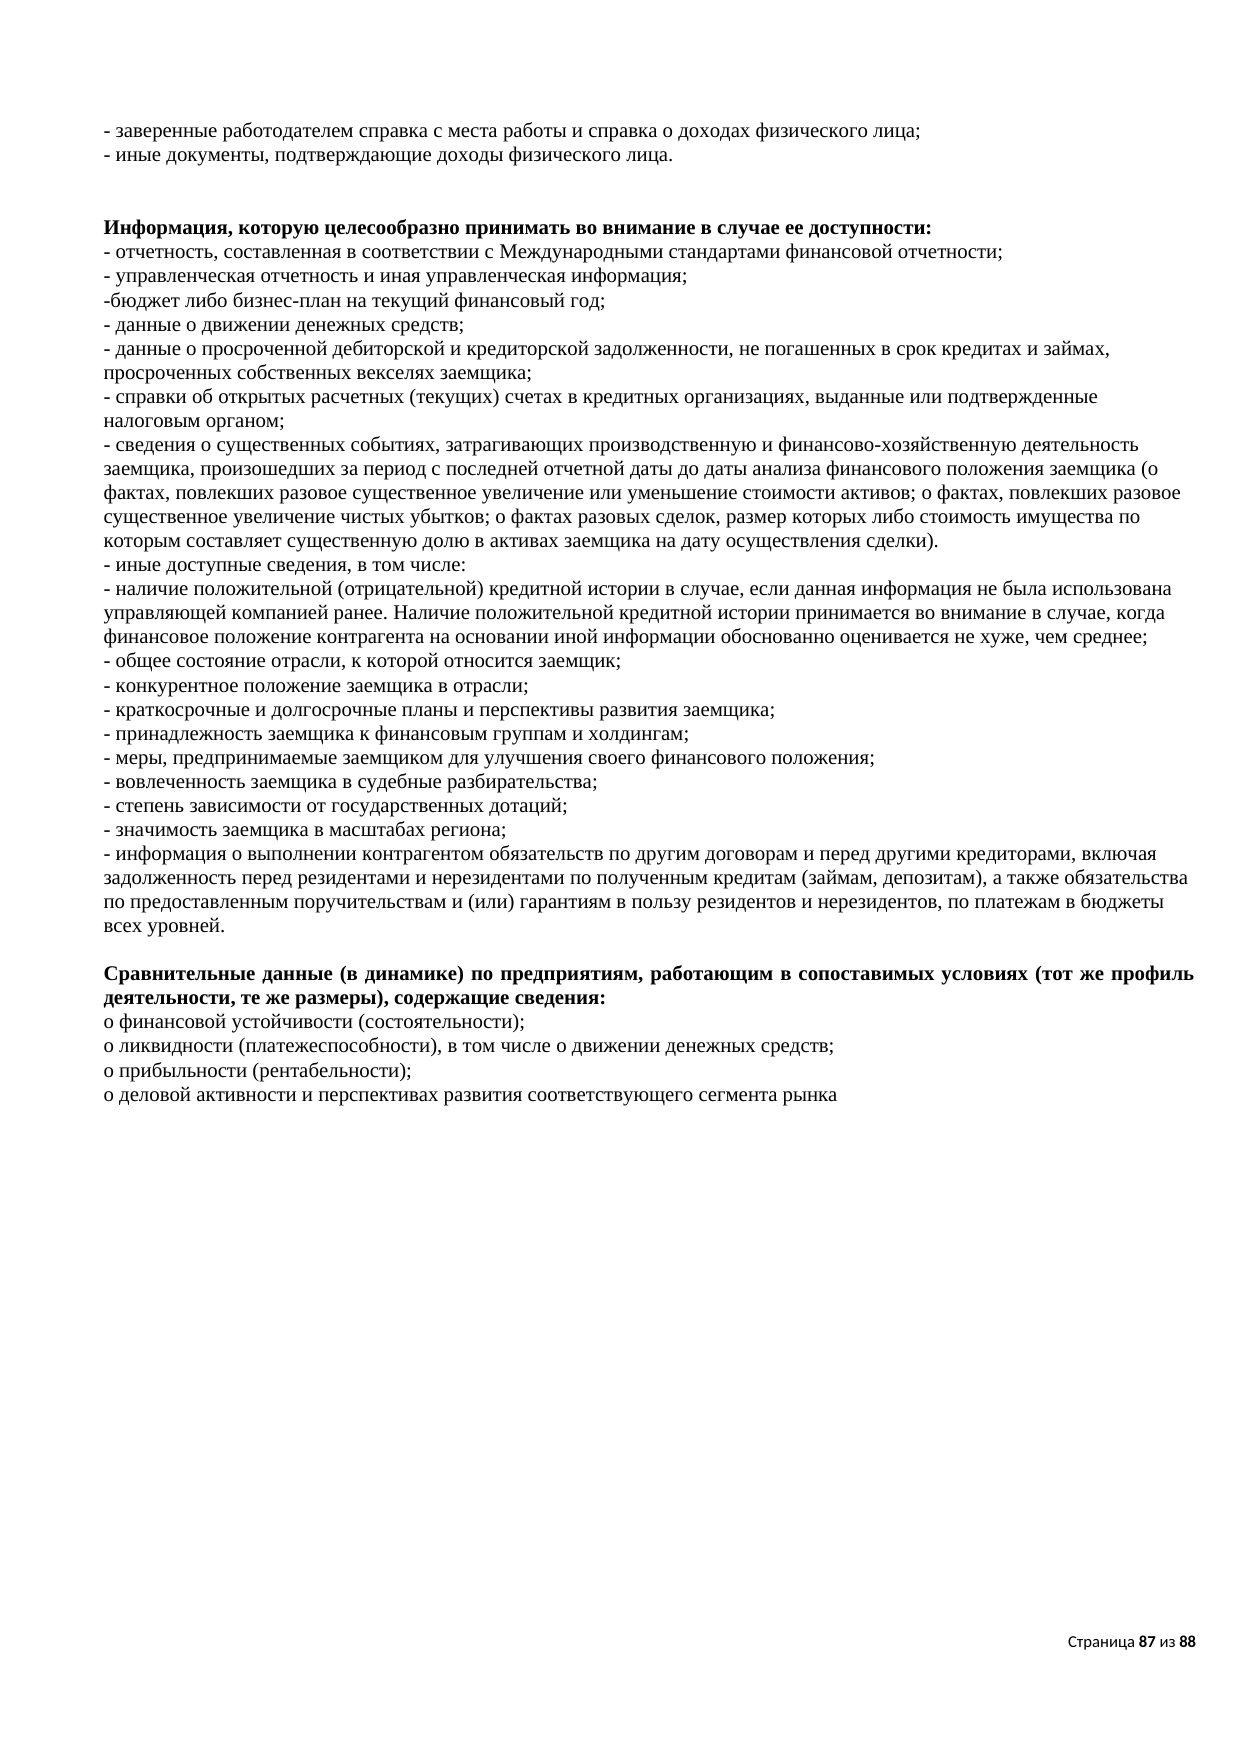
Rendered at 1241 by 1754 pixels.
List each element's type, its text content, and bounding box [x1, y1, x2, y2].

text Информация, которую целесообразно принимать во внимание в случае ее доступности: [103, 215, 1196, 239]
text - краткосрочные и долгосрочные планы и перспективы развития заемщика; [103, 697, 1196, 721]
text - данные о просроченной дебиторской и кредиторской задолженности, не погашенных в срок кредитах и займах, просроченных собственных векселях заемщика; [103, 336, 1196, 384]
text - значимость заемщика в масштабах региона; [103, 817, 1196, 841]
text - общее состояние отрасли, к которой относится заемщик; [103, 648, 1196, 672]
text - принадлежность заемщика к финансовым группам и холдингам; [103, 721, 1196, 745]
text - отчетность, составленная в соответствии с Международными стандартами финансовой отчетности; [103, 239, 1196, 263]
text о ликвидности (платежеспособности), в том числе о движении денежных средств; [103, 1033, 1196, 1057]
text о деловой активности и перспективах развития соответствующего сегмента рынка [103, 1082, 1196, 1106]
text Сравнительные данные (в динамике) по предприятиям, работающим в сопоставимых условиях (тот же профиль деятельности, те же размеры), содержащие сведения: [103, 961, 1196, 1009]
text - управленческая отчетность и иная управленческая информация; [103, 263, 1196, 287]
text о финансовой устойчивости (состоятельности); [103, 1009, 1196, 1033]
text - заверенные работодателем справка с места работы и справка о доходах физического лица; [103, 118, 1196, 142]
text - степень зависимости от государственных дотаций; [103, 793, 1196, 817]
text - вовлеченность заемщика в судебные разбирательства; [103, 769, 1196, 793]
text - информация о выполнении контрагентом обязательств по другим договорам и перед другими кредиторами, включая задолженность перед резидентами и нерезидентами по полученным кредитам (займам, депозитам), а также обязательства по предоставленным поручительствам и (или) гарантиям в пользу резидентов и нерезидентов, по платежам в бюджеты всех уровней. [103, 841, 1196, 937]
text - иные документы, подтверждающие доходы физического лица. [103, 142, 1196, 166]
text о прибыльности (рентабельности); [103, 1057, 1196, 1082]
text - справки об открытых расчетных (текущих) счетах в кредитных организациях, выданные или подтвержденные налоговым органом; [103, 384, 1196, 432]
text -бюджет либо бизнес-план на текущий финансовый год; [103, 287, 1196, 312]
text - иные доступные сведения, в том числе: [103, 552, 1196, 576]
text - меры, предпринимаемые заемщиком для улучшения своего финансового положения; [103, 745, 1196, 769]
text - сведения о существенных событиях, затрагивающих производственную и финансово-хозяйственную деятельность заемщика, произошедших за период с последней отчетной даты до даты анализа финансового положения заемщика (о фактах, повлекших разовое существенное увеличение или уменьшение стоимости активов; о фактах, повлекших разовое существенное увеличение чистых убытков; о фактах разовых сделок, размер которых либо стоимость имущества по которым составляет существенную долю в активах заемщика на дату осуществления сделки). [103, 432, 1196, 552]
text - конкурентное положение заемщика в отрасли; [103, 672, 1196, 697]
text - данные о движении денежных средств; [103, 312, 1196, 336]
text - наличие положительной (отрицательной) кредитной истории в случае, если данная информация не была использована управляющей компанией ранее. Наличие положительной кредитной истории принимается во внимание в случае, когда финансовое положение контрагента на основании иной информации обоснованно оценивается не хуже, чем среднее; [103, 576, 1196, 648]
